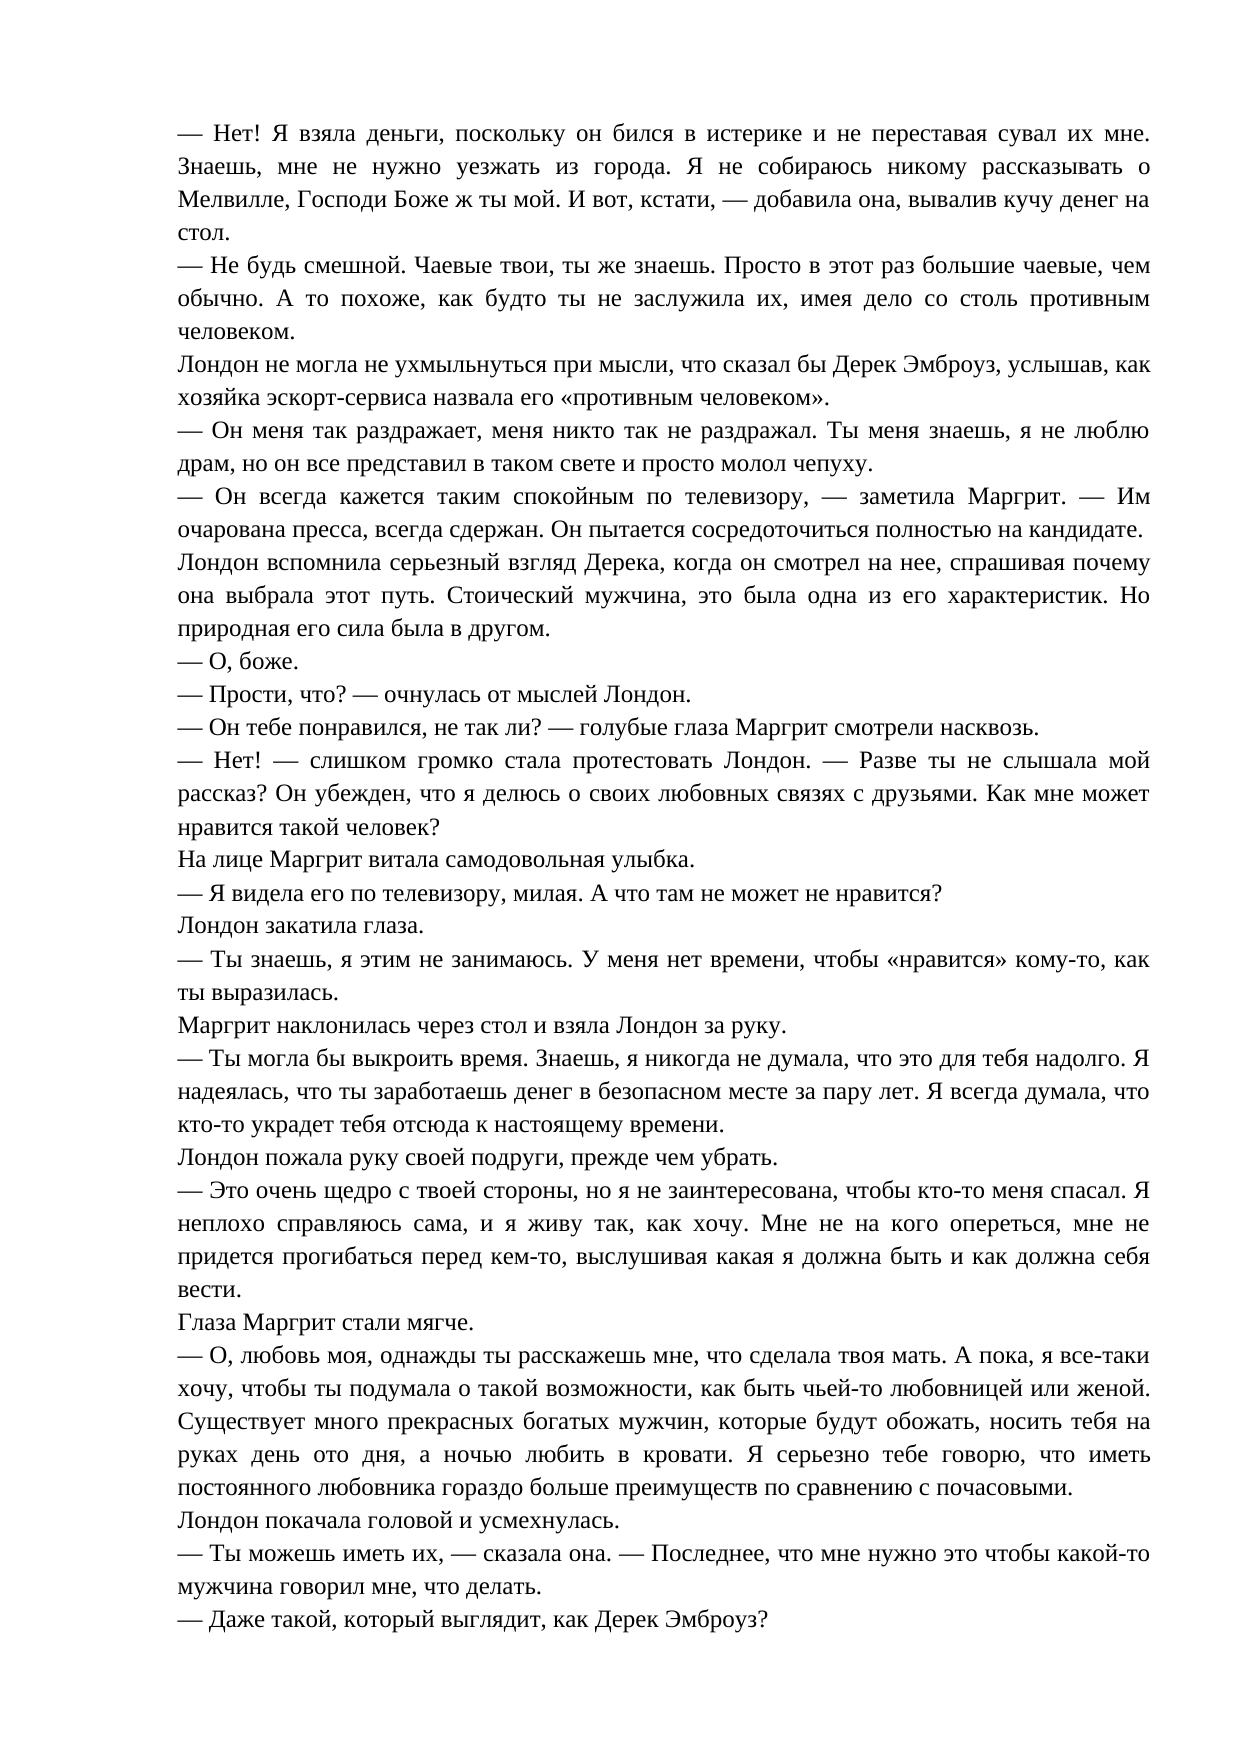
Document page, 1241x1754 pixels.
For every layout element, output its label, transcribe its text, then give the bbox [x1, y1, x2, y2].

text — Не будь смешной. Чаевые твои, ты же знаешь. Просто в этот раз большие чаевые, чем обычно. А то похоже, как будто ты не заслужила их, имея дело со столь противным человеком. [177, 250, 1152, 345]
text — Ты могла бы выкроить время. Знаешь, я никогда не думала, что это для тебя надолго. Я надеялась, что ты заработаешь денег в безопасном месте за пару лет. Я всегда думала, что кто-то украдет тебя отсюда к настоящему времени. [177, 1043, 1152, 1137]
text Маргрит наклонилась через стол и взяла Лондон за руку. [177, 1010, 1152, 1038]
text Лондон закатила глаза. [177, 911, 1152, 939]
text Лондон пожала руку своей подруги, прежде чем убрать. [177, 1142, 1152, 1171]
text — Ты можешь иметь их, — сказала она. — Последнее, что мне нужно это чтобы какой-то мужчина говорил мне, что делать. [177, 1538, 1152, 1600]
text — Даже такой, который выглядит, как Дерек Эмброуз? [177, 1604, 1152, 1633]
text — Он всегда кажется таким спокойным по телевизору, — заметила Маргрит. — Им очарована пресса, всегда сдержан. Он пытается сосредоточиться полностью на кандидате. [177, 481, 1152, 543]
text — Нет! — слишком громко стала протестовать Лондон. — Разве ты не слышала мой рассказ? Он убежден, что я делюсь о своих любовных связях с друзьями. Как мне может нравится такой человек? [177, 746, 1152, 840]
text — Он тебе понравился, не так ли? — голубые глаза Маргрит смотрели насквозь. [177, 712, 1152, 741]
text — Это очень щедро с твоей стороны, но я не заинтересована, чтобы кто-то меня спасал. Я неплохо справляюсь сама, и я живу так, как хочу. Мне не на кого опереться, мне не придется прогибаться перед кем-то, выслушивая какая я должна быть и как должна себя вести. [177, 1175, 1152, 1303]
text — О, любовь моя, однажды ты расскажешь мне, что сделала твоя мать. А пока, я все-таки хочу, чтобы ты подумала о такой возможности, как быть чьей-то любовницей или женой. Существует много прекрасных богатых мужчин, которые будут обожать, носить тебя на руках день ото дня, а ночью любить в кровати. Я серьезно тебе говорю, что иметь постоянного любовника гораздо больше преимуществ по сравнению с почасовыми. [177, 1340, 1152, 1501]
text — Прости, что? — очнулась от мыслей Лондон. [177, 679, 1152, 708]
text — Он меня так раздражает, меня никто так не раздражал. Ты меня знаешь, я не люблю драм, но он все представил в таком свете и просто молол чепуху. [177, 415, 1152, 477]
text — Я видела его по телевизору, милая. А что там не может не нравится? [177, 878, 1152, 906]
text — Нет! Я взяла деньги, поскольку он бился в истерике и не переставая сувал их мне. Знаешь, мне не нужно уезжать из города. Я не собираюсь никому рассказывать о Мелвилле, Господи Боже ж ты мой. И вот, кстати, — добавила она, вывалив кучу денег на стол. [177, 118, 1152, 246]
text — О, боже. [177, 646, 1152, 675]
text Лондон покачала головой и усмехнулась. [177, 1505, 1152, 1534]
text Глаза Маргрит стали мягче. [177, 1307, 1152, 1336]
text Лондон вспомнила серьезный взгляд Дерека, когда он смотрел на нее, спрашивая почему она выбрала этот путь. Стоический мужчина, это была одна из его характеристик. Но природная его сила была в другом. [177, 547, 1152, 642]
text — Ты знаешь, я этим не занимаюсь. У меня нет времени, чтобы «нравится» кому-то, как ты выразилась. [177, 944, 1152, 1005]
text Лондон не могла не ухмыльнуться при мысли, что сказал бы Дерек Эмброуз, услышав, как хозяйка эскорт-сервиса назвала его «противным человеком». [177, 349, 1152, 411]
text На лице Маргрит витала самодовольная улыбка. [177, 844, 1152, 873]
